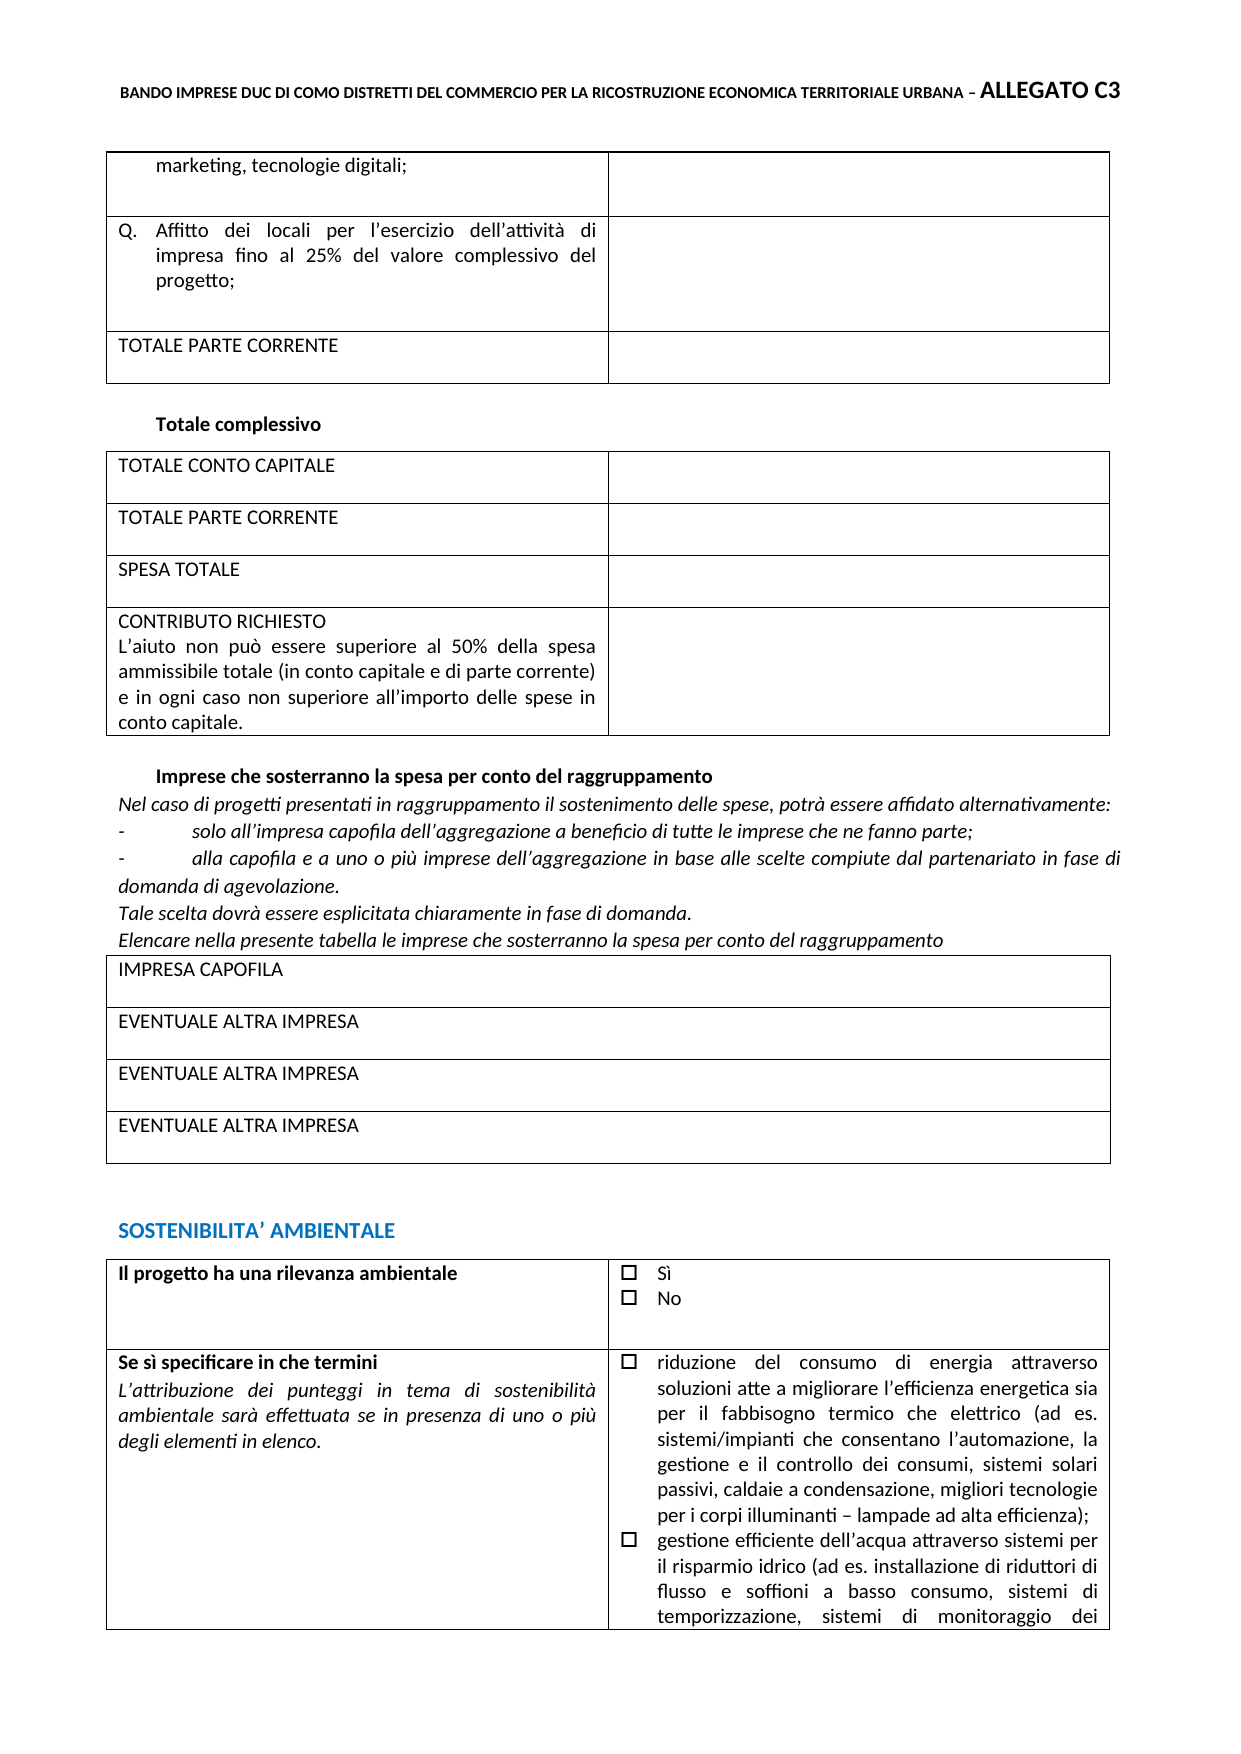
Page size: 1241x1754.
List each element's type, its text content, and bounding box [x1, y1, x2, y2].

list - solo all’impresa capofila dell’aggregazione a beneficio di tutte le imprese che ne fanno parte; [118, 818, 1122, 843]
table_cell [609, 556, 1109, 607]
text Totale complessivo [156, 411, 1122, 437]
table_cell [609, 608, 1109, 735]
table_cell TOTALE PARTE CORRENTE [107, 504, 608, 555]
list Imprese che sosterranno la spesa per conto del raggruppamento [156, 763, 1122, 789]
table_cell CONTRIBUTO RICHIESTO L’aiuto non può essere superiore al 50% della spesa ammissibile totale (in conto capitale e di parte corrente) e in ogni caso non superiore all’importo delle spese in conto capitale. [107, 608, 608, 735]
table_header IMPRESA CAPOFILA [107, 956, 1110, 1007]
table_header Il progetto ha una rilevanza ambientale [107, 1260, 608, 1348]
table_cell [609, 1350, 1109, 1629]
table_header TOTALE CONTO CAPITALE [107, 452, 608, 503]
table_header Sì No [609, 1260, 1109, 1348]
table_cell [107, 1350, 608, 1629]
list Nel caso di progetti presentati in raggruppamento il sostenimento delle spese, potrà essere affidato alternativamente: [118, 791, 1122, 816]
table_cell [107, 153, 608, 216]
table_cell EVENTUALE ALTRA IMPRESA [107, 1060, 1110, 1111]
table_cell [609, 153, 1109, 216]
table_cell [609, 332, 1109, 383]
table_cell Affitto dei locali per l’esercizio dell’attività di impresa fino al 25% del valore complessivo del progetto; [107, 217, 608, 331]
table_cell EVENTUALE ALTRA IMPRESA [107, 1112, 1110, 1163]
table_cell [609, 504, 1109, 555]
list - alla capofila e a uno o più imprese dell’aggregazione in base alle scelte compiute dal partenariato in fase di domanda di agevolazione. [118, 846, 1122, 898]
table_cell [609, 217, 1109, 331]
list Tale scelta dovrà essere esplicitata chiaramente in fase di domanda. [118, 900, 1122, 926]
table_cell SPESA TOTALE [107, 556, 608, 607]
table_cell EVENTUALE ALTRA IMPRESA [107, 1008, 1110, 1059]
list Elencare nella presente tabella le imprese che sosterranno la spesa per conto del raggruppamento [118, 928, 1122, 953]
table_cell TOTALE PARTE CORRENTE [107, 332, 608, 383]
subtitle SOSTENIBILITA’ AMBIENTALE [118, 1216, 1122, 1244]
table_header [609, 452, 1109, 503]
